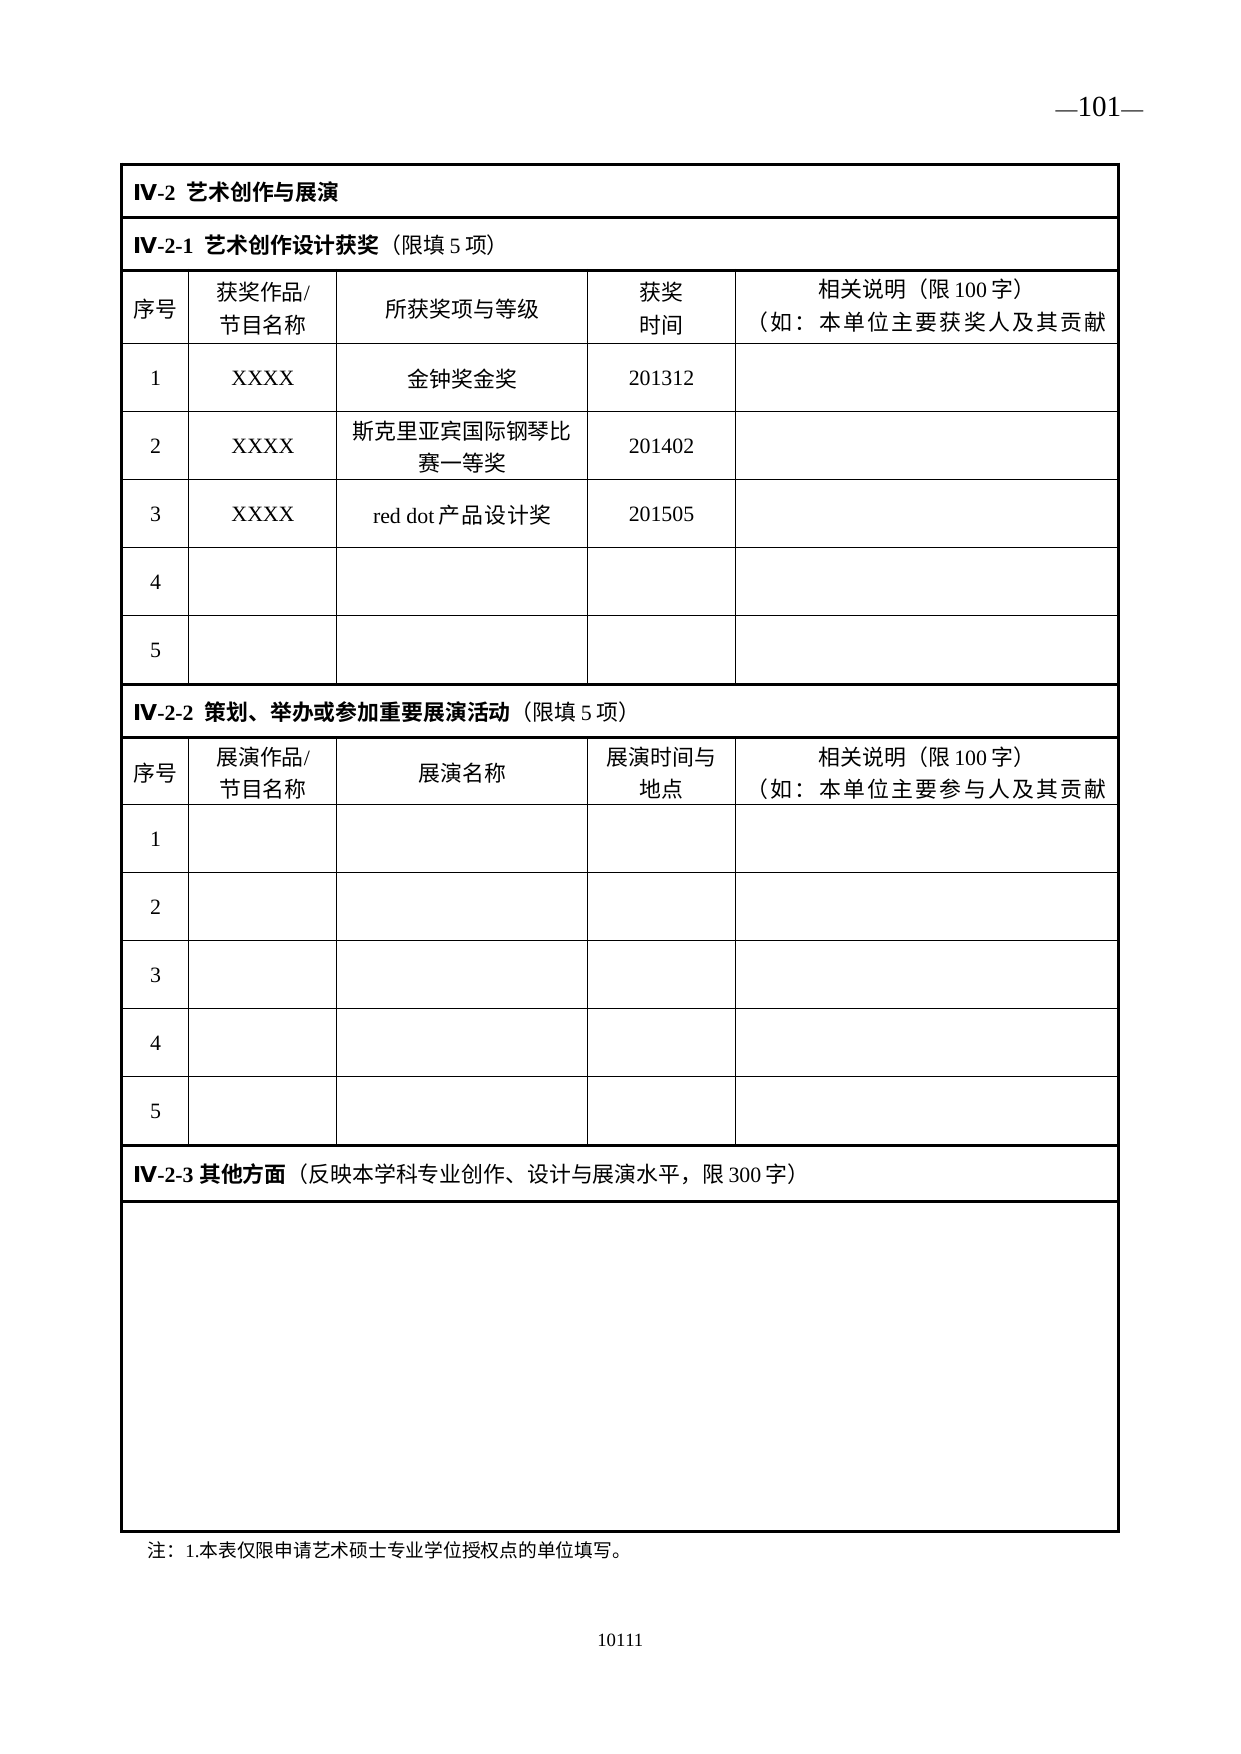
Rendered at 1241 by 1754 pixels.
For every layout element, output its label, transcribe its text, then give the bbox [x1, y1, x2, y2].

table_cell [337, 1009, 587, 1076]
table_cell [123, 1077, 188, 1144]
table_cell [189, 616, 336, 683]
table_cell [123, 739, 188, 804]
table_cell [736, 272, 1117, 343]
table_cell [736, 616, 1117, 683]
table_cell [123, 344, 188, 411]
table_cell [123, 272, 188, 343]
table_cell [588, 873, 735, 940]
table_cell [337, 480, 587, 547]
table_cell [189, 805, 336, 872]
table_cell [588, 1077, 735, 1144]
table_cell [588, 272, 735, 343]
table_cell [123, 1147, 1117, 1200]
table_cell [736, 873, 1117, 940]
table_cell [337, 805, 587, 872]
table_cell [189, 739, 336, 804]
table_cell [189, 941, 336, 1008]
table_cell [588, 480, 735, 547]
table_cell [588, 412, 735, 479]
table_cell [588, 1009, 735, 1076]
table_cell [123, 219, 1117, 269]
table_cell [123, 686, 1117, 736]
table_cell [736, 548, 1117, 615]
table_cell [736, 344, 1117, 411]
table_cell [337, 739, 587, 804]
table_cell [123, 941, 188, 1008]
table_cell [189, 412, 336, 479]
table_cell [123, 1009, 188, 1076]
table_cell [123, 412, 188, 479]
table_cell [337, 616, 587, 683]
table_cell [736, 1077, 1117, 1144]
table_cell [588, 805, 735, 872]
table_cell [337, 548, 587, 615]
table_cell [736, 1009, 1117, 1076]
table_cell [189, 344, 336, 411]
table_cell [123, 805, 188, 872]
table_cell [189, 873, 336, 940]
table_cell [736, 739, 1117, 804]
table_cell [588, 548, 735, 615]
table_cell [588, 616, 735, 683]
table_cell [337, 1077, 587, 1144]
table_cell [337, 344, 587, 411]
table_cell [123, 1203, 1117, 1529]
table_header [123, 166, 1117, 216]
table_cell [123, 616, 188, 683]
text 注：1.本表仅限申请艺术硕士专业学位授权点的单位填写。 [148, 1533, 1092, 1565]
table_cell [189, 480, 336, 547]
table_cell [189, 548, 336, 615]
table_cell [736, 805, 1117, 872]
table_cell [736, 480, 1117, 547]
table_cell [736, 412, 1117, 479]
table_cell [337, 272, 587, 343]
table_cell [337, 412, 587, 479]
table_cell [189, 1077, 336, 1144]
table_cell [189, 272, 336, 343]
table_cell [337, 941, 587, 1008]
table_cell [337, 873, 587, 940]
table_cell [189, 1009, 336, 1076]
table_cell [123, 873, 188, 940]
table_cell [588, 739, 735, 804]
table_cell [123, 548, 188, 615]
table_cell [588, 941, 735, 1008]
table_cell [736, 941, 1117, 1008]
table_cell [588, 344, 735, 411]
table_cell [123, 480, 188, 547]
